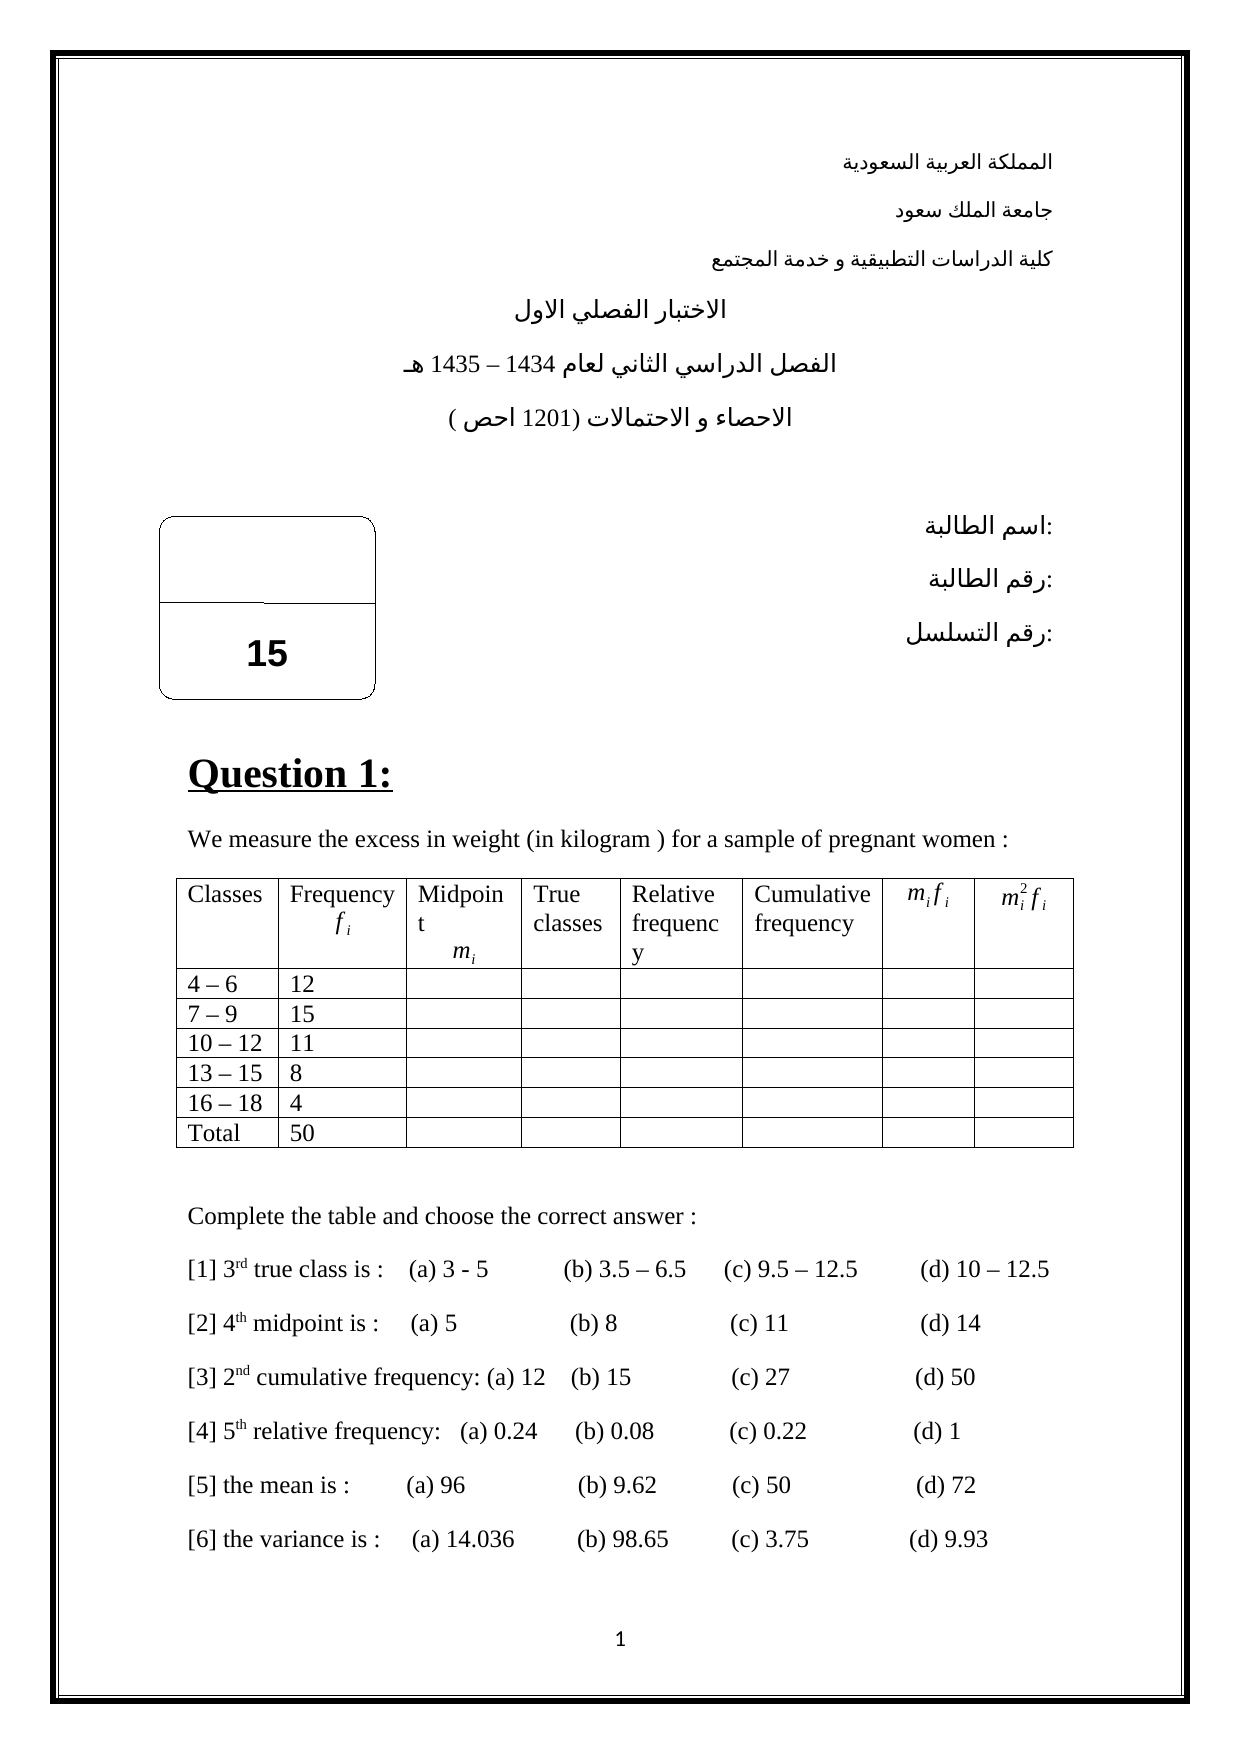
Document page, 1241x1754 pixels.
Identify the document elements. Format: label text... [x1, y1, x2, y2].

table_cell [975, 1058, 1073, 1087]
table_cell [975, 999, 1073, 1027]
table_cell 10 – 12 [177, 1029, 278, 1057]
text [5] the mean is : (a) 96 (b) 9.62 (c) 50 (d) 72 [187, 1470, 1053, 1499]
text كلية الدراسات التطبيقية و خدمة المجتمع [187, 247, 1053, 271]
text الفصل الدراسي الثاني لعام 1434 – 1435 هـ [187, 349, 1053, 378]
table_cell [407, 999, 521, 1027]
text [6] the variance is : (a) 14.036 (b) 98.65 (c) 3.75 (d) 9.93 [187, 1524, 1053, 1553]
table_cell [621, 1058, 742, 1087]
table_cell 8 [279, 1058, 406, 1087]
table_cell [883, 999, 974, 1027]
text الاحصاء و الاحتمالات (1201 احص ) [187, 403, 1053, 432]
table_cell 4 [279, 1088, 406, 1117]
table_header [975, 879, 1073, 968]
table_cell [883, 1058, 974, 1087]
text رقم الطالبة: [376, 564, 1053, 593]
table_cell [743, 1088, 882, 1117]
table_cell [883, 969, 974, 998]
table_cell [522, 999, 620, 1027]
table_cell [522, 1058, 620, 1087]
table_header Classes [177, 879, 278, 968]
table_cell [407, 1029, 521, 1057]
table_cell 11 [279, 1029, 406, 1057]
text الاختبار الفصلي الاول [187, 295, 1053, 324]
table_cell [522, 1088, 620, 1117]
table_cell [407, 969, 521, 998]
table_cell [883, 1118, 974, 1147]
table_cell [743, 1118, 882, 1147]
table_cell [743, 1029, 882, 1057]
table_cell 16 – 18 [177, 1088, 278, 1117]
table_cell [621, 969, 742, 998]
text [2] 4th midpoint is : (a) 5 (b) 8 (c) 11 (d) 14 [187, 1308, 1053, 1337]
table_cell [621, 999, 742, 1027]
table_cell [407, 1118, 521, 1147]
table_cell [975, 1088, 1073, 1117]
table_header Frequency [279, 879, 406, 968]
table_cell [743, 999, 882, 1027]
table_header [883, 879, 974, 968]
text اسم الطالبة: [187, 511, 1053, 539]
table_cell [621, 1118, 742, 1147]
table_cell 15 [279, 999, 406, 1027]
text رقم التسلسل: [376, 618, 1053, 647]
text جامعة الملك سعود [187, 198, 1053, 222]
table_cell [522, 1118, 620, 1147]
table_header Cumulative frequency [743, 879, 882, 968]
text [4] 5th relative frequency: (a) 0.24 (b) 0.08 (c) 0.22 (d) 1 [187, 1416, 1053, 1445]
table_cell [883, 1088, 974, 1117]
text [3] 2nd cumulative frequency: (a) 12 (b) 15 (c) 27 (d) 50 [187, 1362, 1053, 1391]
table_header Relative frequency [621, 879, 742, 968]
table_cell [883, 1029, 974, 1057]
table_cell 4 – 6 [177, 969, 278, 998]
table_cell [743, 969, 882, 998]
table_cell [522, 969, 620, 998]
table_cell 7 – 9 [177, 999, 278, 1027]
table_cell [743, 1058, 882, 1087]
table_cell [407, 1058, 521, 1087]
table_header True classes [522, 879, 620, 968]
table_cell 12 [279, 969, 406, 998]
table_cell [975, 1029, 1073, 1057]
table_cell Total [177, 1118, 278, 1147]
table_cell 13 – 15 [177, 1058, 278, 1087]
text Question 1: [187, 748, 1053, 796]
table_cell 50 [279, 1118, 406, 1147]
table_header Midpoint [407, 879, 521, 968]
text المملكة العربية السعودية [187, 150, 1053, 174]
text [1] 3rd true class is : (a) 3 - 5 (b) 3.5 – 6.5 (c) 9.5 – 12.5 (d) 10 – 12.5 [187, 1254, 1053, 1283]
text We measure the excess in weight (in kilogram ) for a sample of pregnant women : [187, 824, 1053, 853]
table_cell [621, 1088, 742, 1117]
table_cell [975, 969, 1073, 998]
text Complete the table and choose the correct answer : [187, 1201, 1053, 1229]
table_cell [522, 1029, 620, 1057]
table_cell [621, 1029, 742, 1057]
table_cell [407, 1088, 521, 1117]
table_cell [975, 1118, 1073, 1147]
